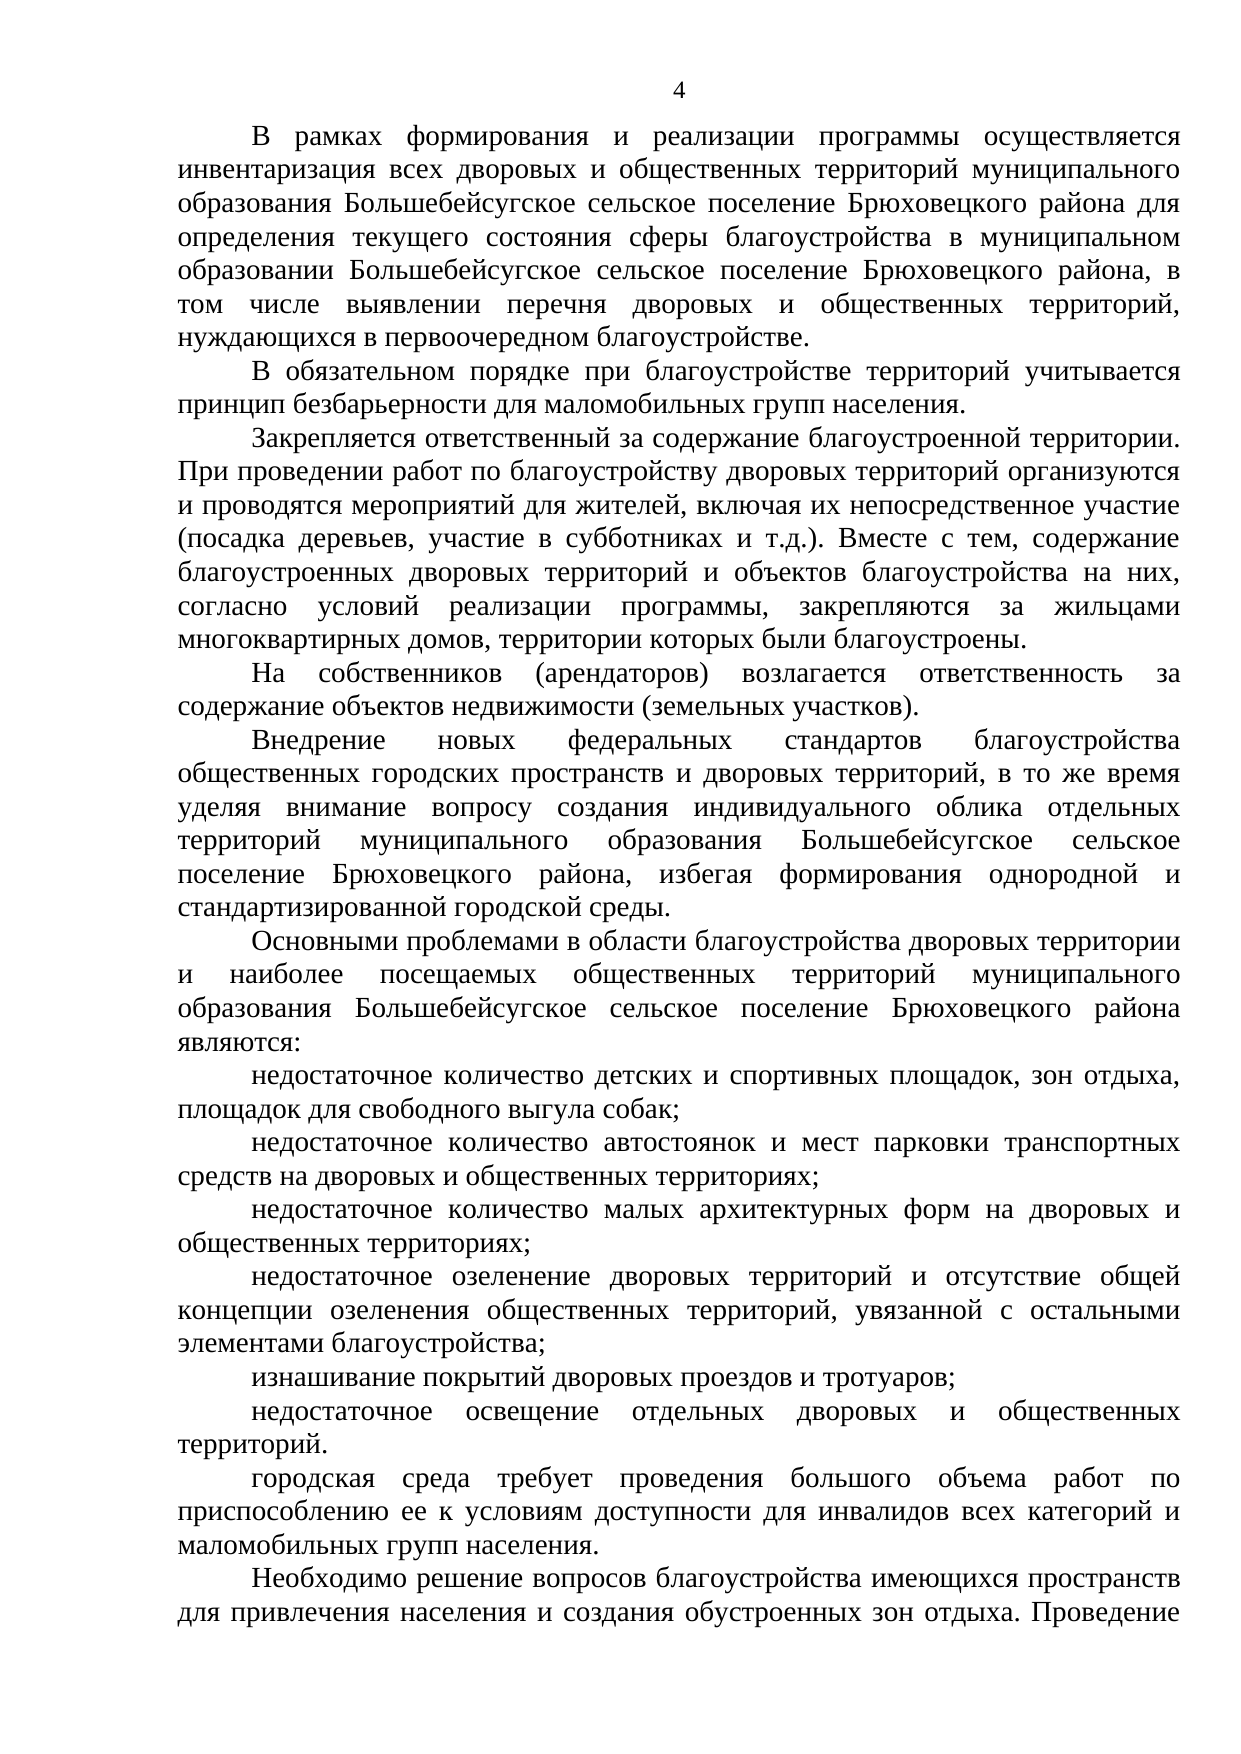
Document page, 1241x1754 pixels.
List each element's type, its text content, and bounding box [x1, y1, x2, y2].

text изнашивание покрытий дворовых проездов и тротуаров; [177, 1359, 1181, 1393]
text недостаточное количество детских и спортивных площадок, зон отдыха, площадок для свободного выгула собак; [177, 1057, 1181, 1124]
text На собственников (арендаторов) возлагается ответственность за содержание объектов недвижимости (земельных участков). [177, 655, 1181, 722]
text Основными проблемами в области благоустройства дворовых территории и наиболее посещаемых общественных территорий муниципального образования Большебейсугское сельское поселение Брюховецкого района являются: [177, 923, 1181, 1057]
text недостаточное озеленение дворовых территорий и отсутствие общей концепции озеленения общественных территорий, увязанной с остальными элементами благоустройства; [177, 1258, 1181, 1359]
text Закрепляется ответственный за содержание благоустроенной территории. При проведении работ по благоустройству дворовых территорий организуются и проводятся мероприятий для жителей, включая их непосредственное участие (посадка деревьев, участие в субботниках и т.д.). Вместе с тем, содержание благоустроенных дворовых территорий и объектов благоустройства на них, согласно условий реализации программы, закрепляются за жильцами многоквартирных домов, территории которых были благоустроены. [177, 420, 1181, 655]
text недостаточное количество малых архитектурных форм на дворовых и общественных территориях; [177, 1191, 1181, 1258]
text В рамках формирования и реализации программы осуществляется инвентаризация всех дворовых и общественных территорий муниципального образования Большебейсугское сельское поселение Брюховецкого района для определения текущего состояния сферы благоустройства в муниципальном образовании Большебейсугское сельское поселение Брюховецкого района, в том числе выявлении перечня дворовых и общественных территорий, нуждающихся в первоочередном благоустройстве. [177, 118, 1181, 353]
text недостаточное освещение отдельных дворовых и общественных территорий. [177, 1393, 1181, 1460]
text недостаточное количество автостоянок и мест парковки транспортных средств на дворовых и общественных территориях; [177, 1124, 1181, 1191]
text городская среда требует проведения большого объема работ по приспособлению ее к условиям доступности для инвалидов всех категорий и маломобильных групп населения. [177, 1460, 1181, 1560]
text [177, 1560, 1181, 1627]
text Внедрение новых федеральных стандартов благоустройства общественных городских пространств и дворовых территорий, в то же время уделяя внимание вопросу создания индивидуального облика отдельных территорий муниципального образования Большебейсугское сельское поселение Брюховецкого района, избегая формирования однородной и стандартизированной городской среды. [177, 722, 1181, 923]
text В обязательном порядке при благоустройстве территорий учитывается принцип безбарьерности для маломобильных групп населения. [177, 353, 1181, 420]
